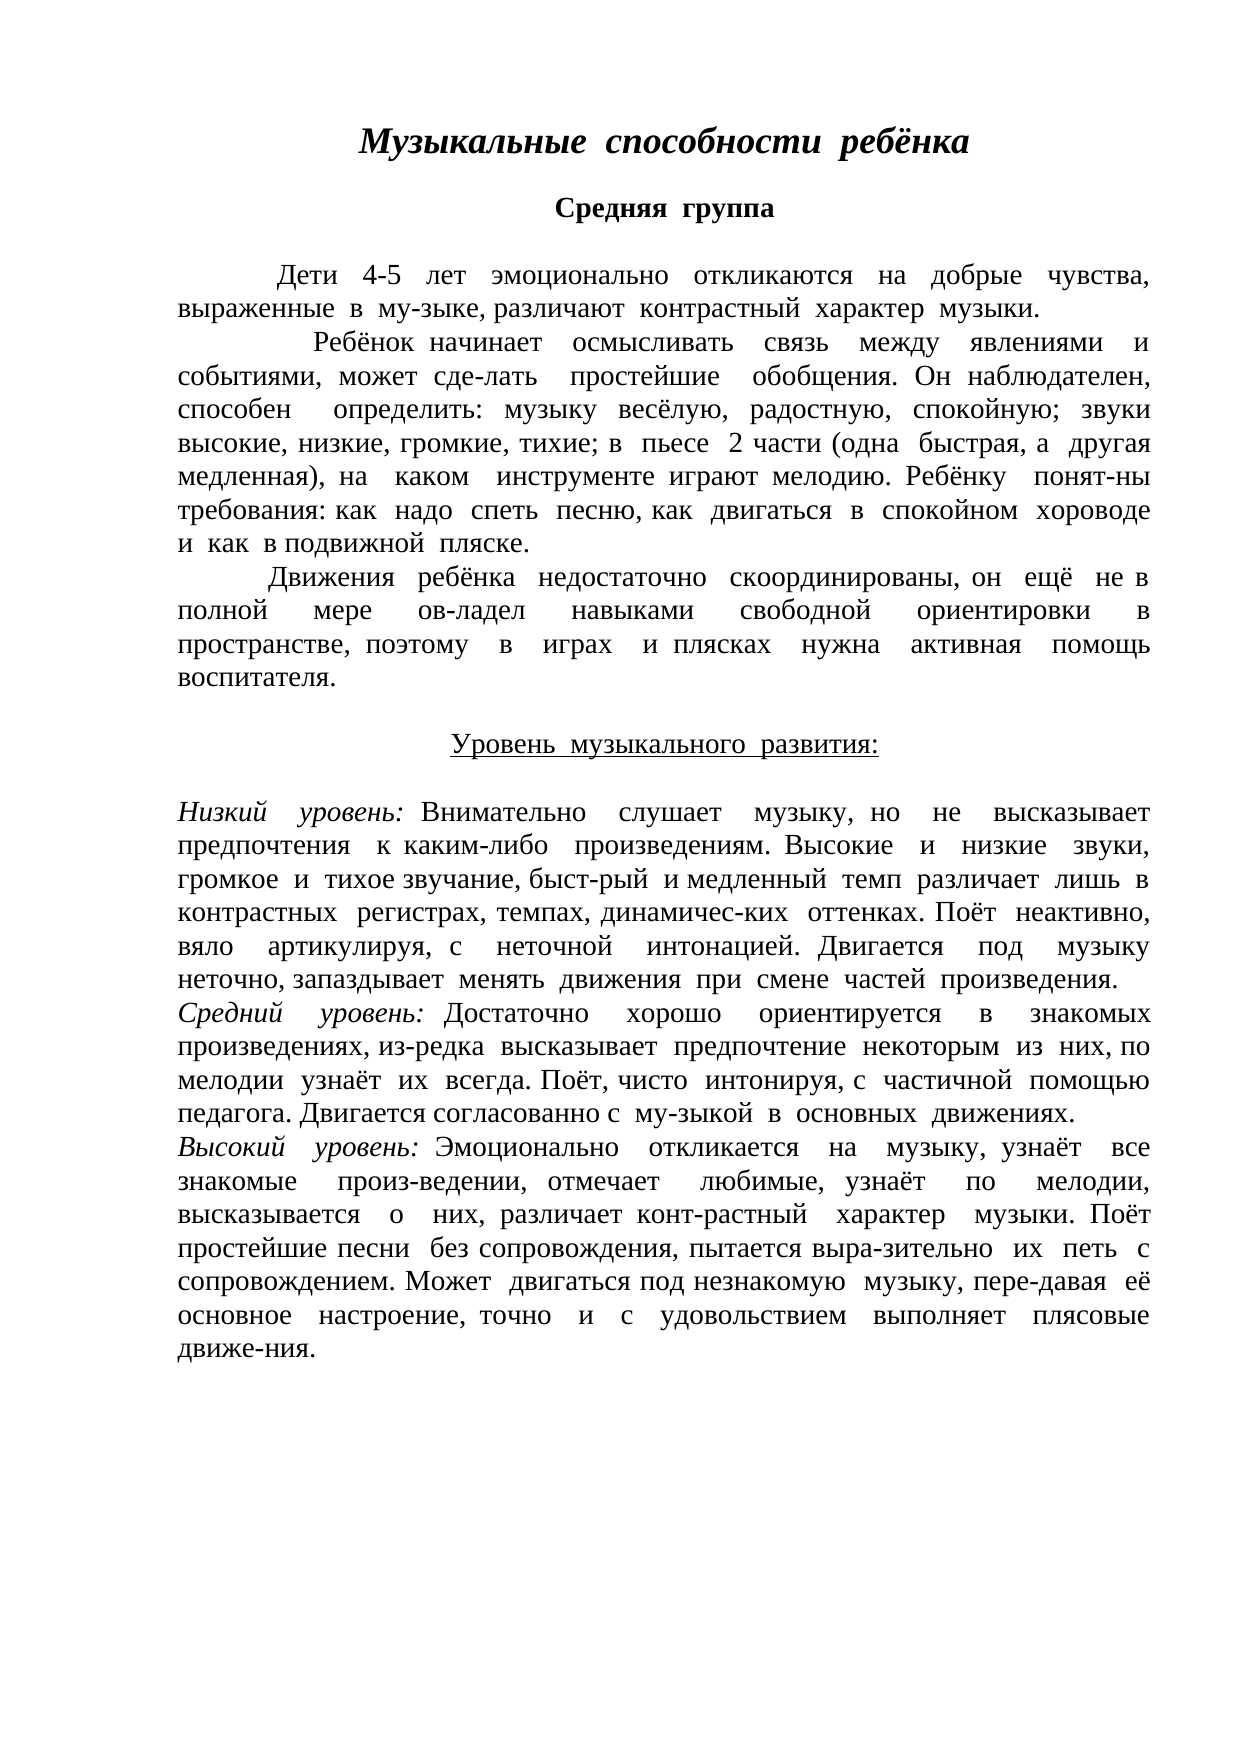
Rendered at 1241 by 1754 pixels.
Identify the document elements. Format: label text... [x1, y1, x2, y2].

text Средняя группа [177, 190, 1152, 223]
text Высокий уровень: Эмоционально откликается на музыку, узнаёт все знакомые произ-ведении, отмечает любимые, узнаёт по мелодии, высказывается о них, различает конт-растный характер музыки. Поёт простейшие песни без сопровождения, пытается выра-зительно их петь с сопровождением. Может двигаться под незнакомую музыку, пере-давая её основное настроение, точно и с удовольствием выполняет плясовые движе-ния. [177, 1129, 1152, 1364]
text Ребёнок начинает осмысливать связь между явлениями и событиями, может сде-лать простейшие обобщения. Он наблюдателен, способен определить: музыку весёлую, радостную, спокойную; звуки высокие, низкие, громкие, тихие; в пьесе 2 части (одна быстрая, а другая медленная), на каком инструменте играют мелодию. Ребёнку понят-ны требования: как надо спеть песню, как двигаться в спокойном хороводе и как в подвижной пляске. [177, 324, 1152, 559]
text Движения ребёнка недостаточно скоординированы, он ещё не в полной мере ов-ладел навыками свободной ориентировки в пространстве, поэтому в играх и плясках нужна активная помощь воспитателя. [177, 559, 1152, 693]
text Низкий уровень: Внимательно слушает музыку, но не высказывает предпочтения к каким-либо произведениям. Высокие и низкие звуки, громкое и тихое звучание, быст-рый и медленный темп различает лишь в контрастных регистрах, темпах, динамичес-ких оттенках. Поёт неактивно, вяло артикулируя, с неточной интонацией. Двигается под музыку неточно, запаздывает менять движения при смене частей произведения. [177, 794, 1152, 995]
text Средний уровень: Достаточно хорошо ориентируется в знакомых произведениях, из-редка высказывает предпочтение некоторым из них, по мелодии узнаёт их всегда. Поёт, чисто интонируя, с частичной помощью педагога. Двигается согласованно с му-зыкой в основных движениях. [177, 995, 1152, 1129]
text Дети 4-5 лет эмоционально откликаются на добрые чувства, выраженные в му-зыке, различают контрастный характер музыки. [177, 257, 1152, 324]
text Уровень музыкального развития: [177, 727, 1152, 760]
text Музыкальные способности ребёнка [177, 118, 1152, 161]
